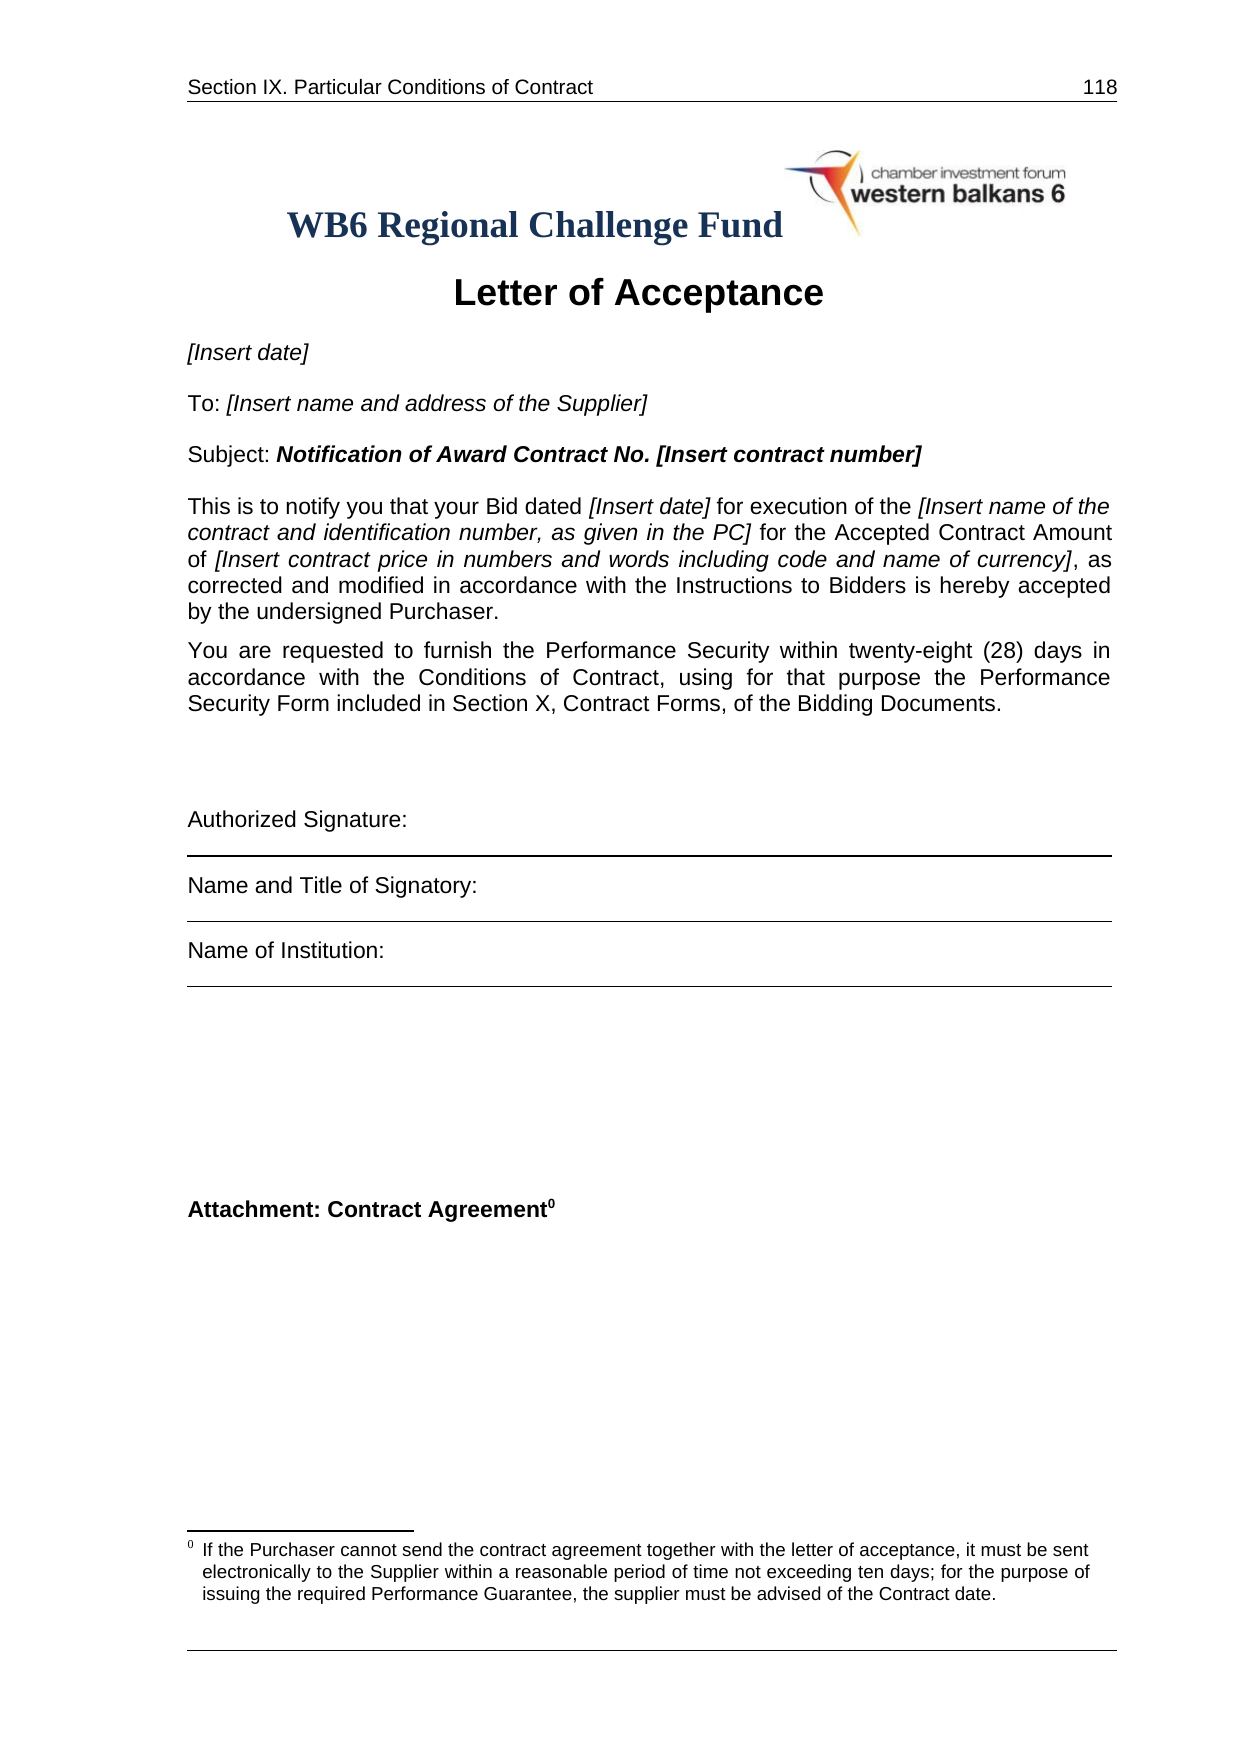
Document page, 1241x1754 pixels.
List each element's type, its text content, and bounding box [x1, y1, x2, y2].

text Attachment: Contract Agreement [187, 1196, 1112, 1223]
text Subject: Notification of Award Contract No. [Insert contract number] [187, 441, 1060, 468]
text Authorized Signature: [187, 806, 1112, 855]
text Name of Institution: [187, 937, 1112, 986]
text [Insert date] [187, 339, 1090, 365]
text Letter of Acceptance [187, 271, 1090, 314]
text This is to notify you that your Bid dated [Insert date] for execution of the [Insert name of the contract and identification number, as given in the PC] for the Accepted Contract Amount of [Insert contract price in numbers and words including code and name of currency], as corrected and modified in accordance with the Instructions to Bidders is hereby accepted by the undersigned Purchaser. [187, 493, 1112, 624]
text To: [Insert name and address of the Supplier] [187, 390, 1090, 416]
text You are requested to furnish the Performance Security within twenty-eight (28) days in accordance with the Conditions of Contract, using for that purpose the Performance Security Form included in Section X, Contract Forms, of the Bidding Documents. [187, 637, 1112, 716]
text Name and Title of Signatory: [187, 872, 1112, 921]
picture [783, 150, 1066, 238]
